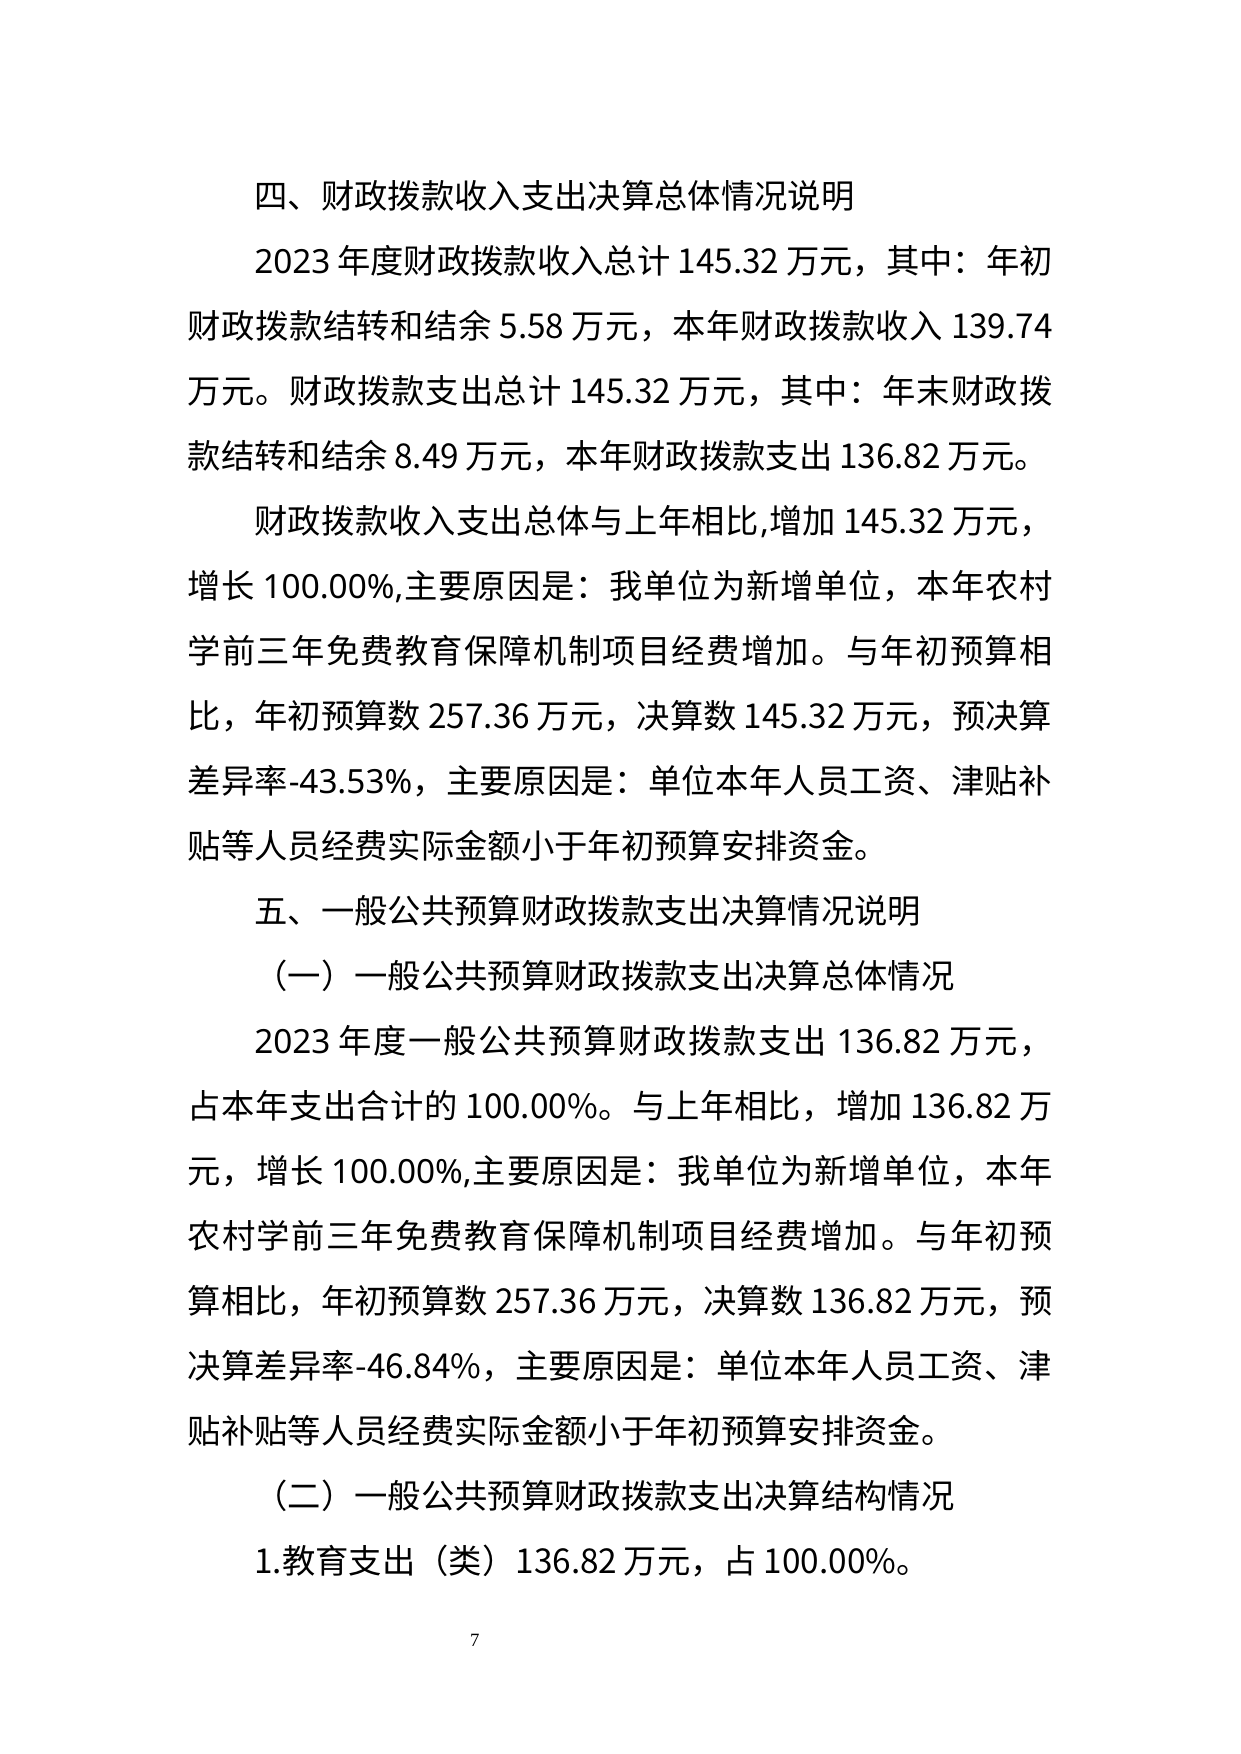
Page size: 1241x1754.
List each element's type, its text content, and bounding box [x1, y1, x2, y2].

text 五、一般公共预算财政拨款支出决算情况说明 [187, 877, 1053, 942]
text 财政拨款收入支出总体与上年相比,增加145.32万元，增长100.00%,主要原因是：我单位为新增单位，本年农村学前三年免费教育保障机制项目经费增加。与年初预算相比，年初预算数257.36万元，决算数145.32万元，预决算差异率-43.53%，主要原因是：单位本年人员工资、津贴补贴等人员经费实际金额小于年初预算安排资金。 [187, 487, 1053, 877]
text 1.教育支出（类）136.82万元，占100.00%。 [187, 1527, 1053, 1592]
text （一）一般公共预算财政拨款支出决算总体情况 [187, 942, 1053, 1007]
text 四、财政拨款收入支出决算总体情况说明 [187, 162, 1053, 227]
list 一般公共预算财政拨款支出决算结构情况 [187, 1462, 1053, 1527]
text 2023年度财政拨款收入总计145.32万元，其中：年初财政拨款结转和结余5.58万元，本年财政拨款收入139.74万元。财政拨款支出总计145.32万元，其中：年末财政拨款结转和结余8.49万元，本年财政拨款支出136.82万元。 [187, 227, 1053, 487]
text 2023年度一般公共预算财政拨款支出136.82万元，占本年支出合计的100.00%。与上年相比，增加136.82万元，增长100.00%,主要原因是：我单位为新增单位，本年农村学前三年免费教育保障机制项目经费增加。与年初预算相比，年初预算数257.36万元，决算数136.82万元，预决算差异率-46.84%，主要原因是：单位本年人员工资、津贴补贴等人员经费实际金额小于年初预算安排资金。 [187, 1007, 1053, 1462]
